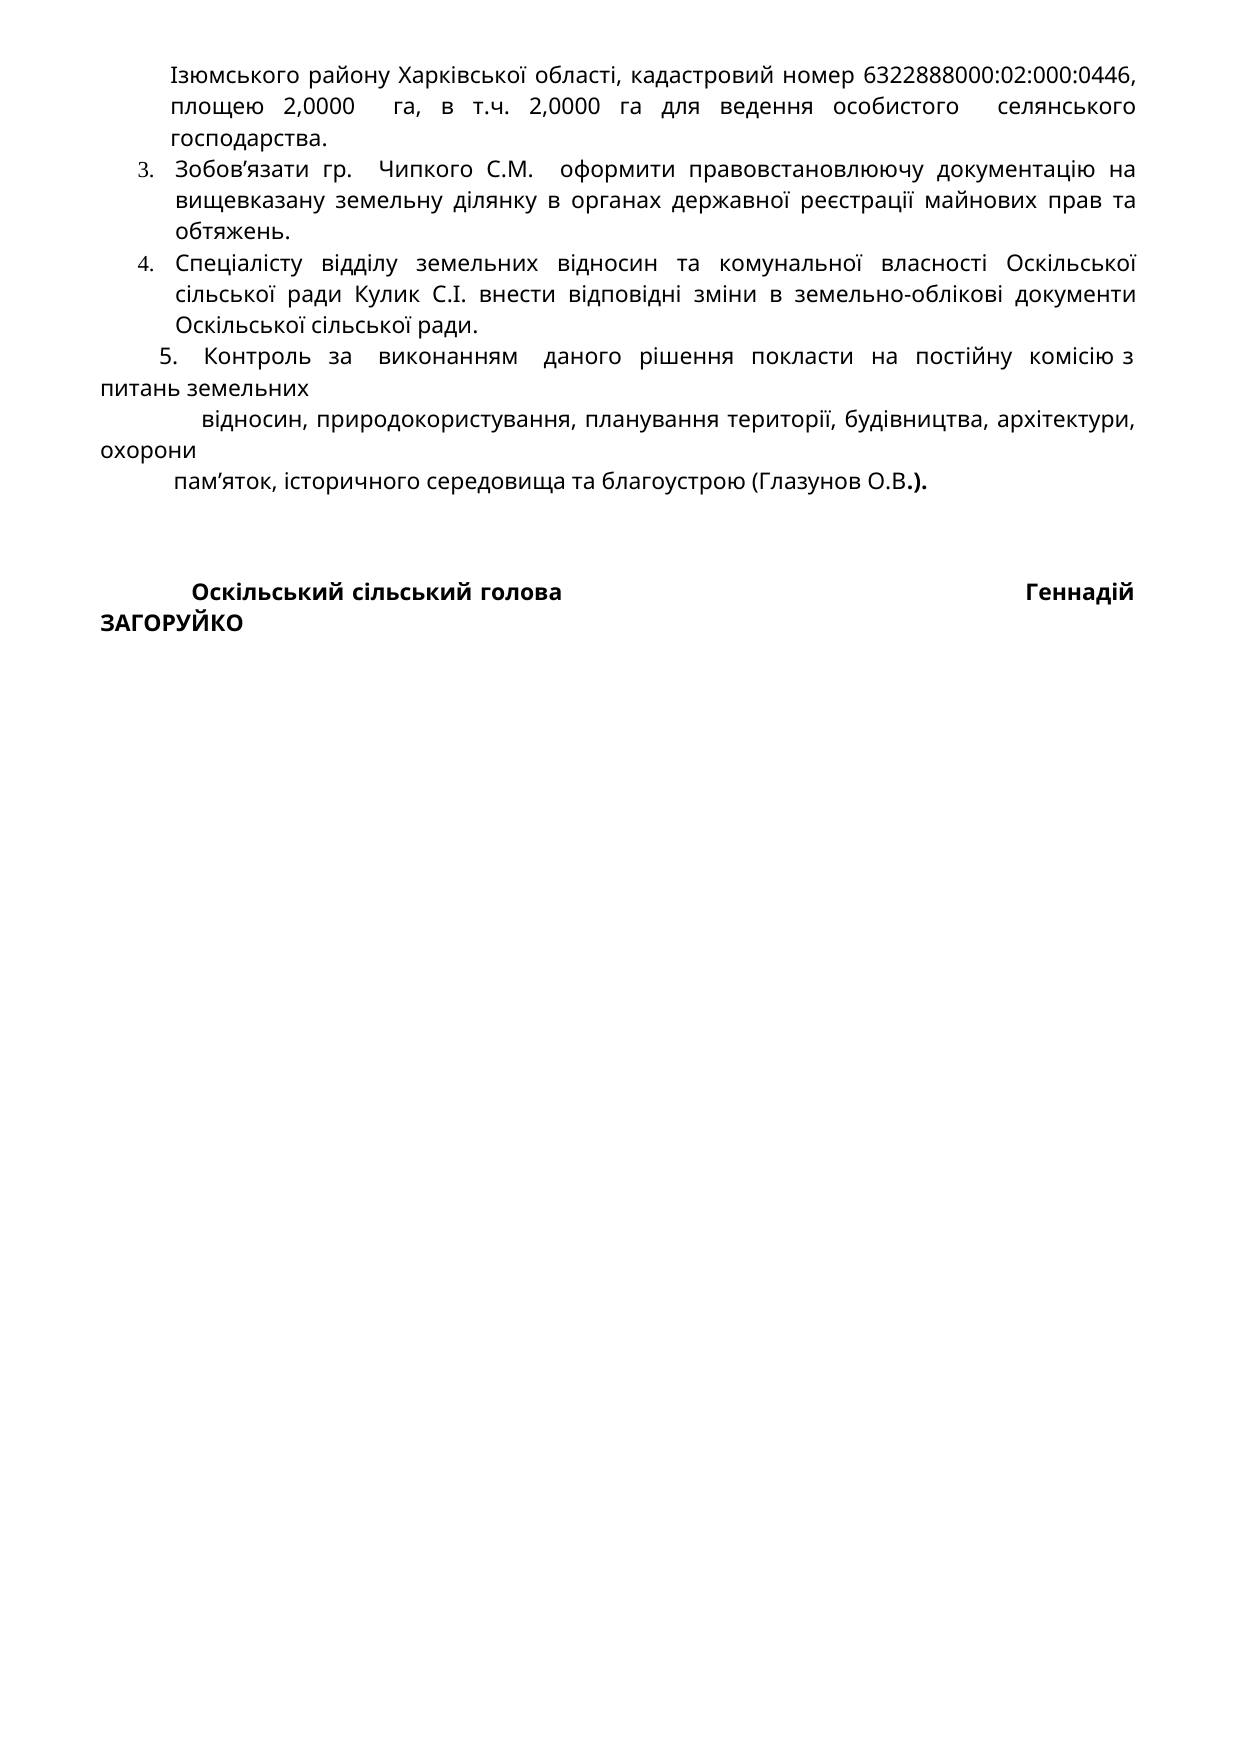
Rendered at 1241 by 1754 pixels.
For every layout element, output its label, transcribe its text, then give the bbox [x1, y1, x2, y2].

text 5. Контроль за виконанням даного рішення покласти на постійну комісію з питань земельних [100, 340, 1137, 403]
list Зобов’язати гр. Чипкого С.М. оформити правовстановлюючу документацію на вищевказану земельну ділянку в органах державної реєстрації майнових прав та обтяжень. [137, 153, 1137, 247]
text пам’яток, історичного середовища та благоустрою (Глазунов О.В.). [150, 465, 1137, 497]
text відносин, природокористування, планування території, будівництва, архітектури, охорони [100, 403, 1137, 465]
text Оскільський сільський голова Геннадій ЗАГОРУЙКО [100, 576, 1137, 638]
list Спеціалісту відділу земельних відносин та комунальної власності Оскільської сільської ради Кулик С.І. внести відповідні зміни в земельно-облікові документи Оскільської сільської ради. [137, 247, 1137, 340]
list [133, 59, 1137, 153]
